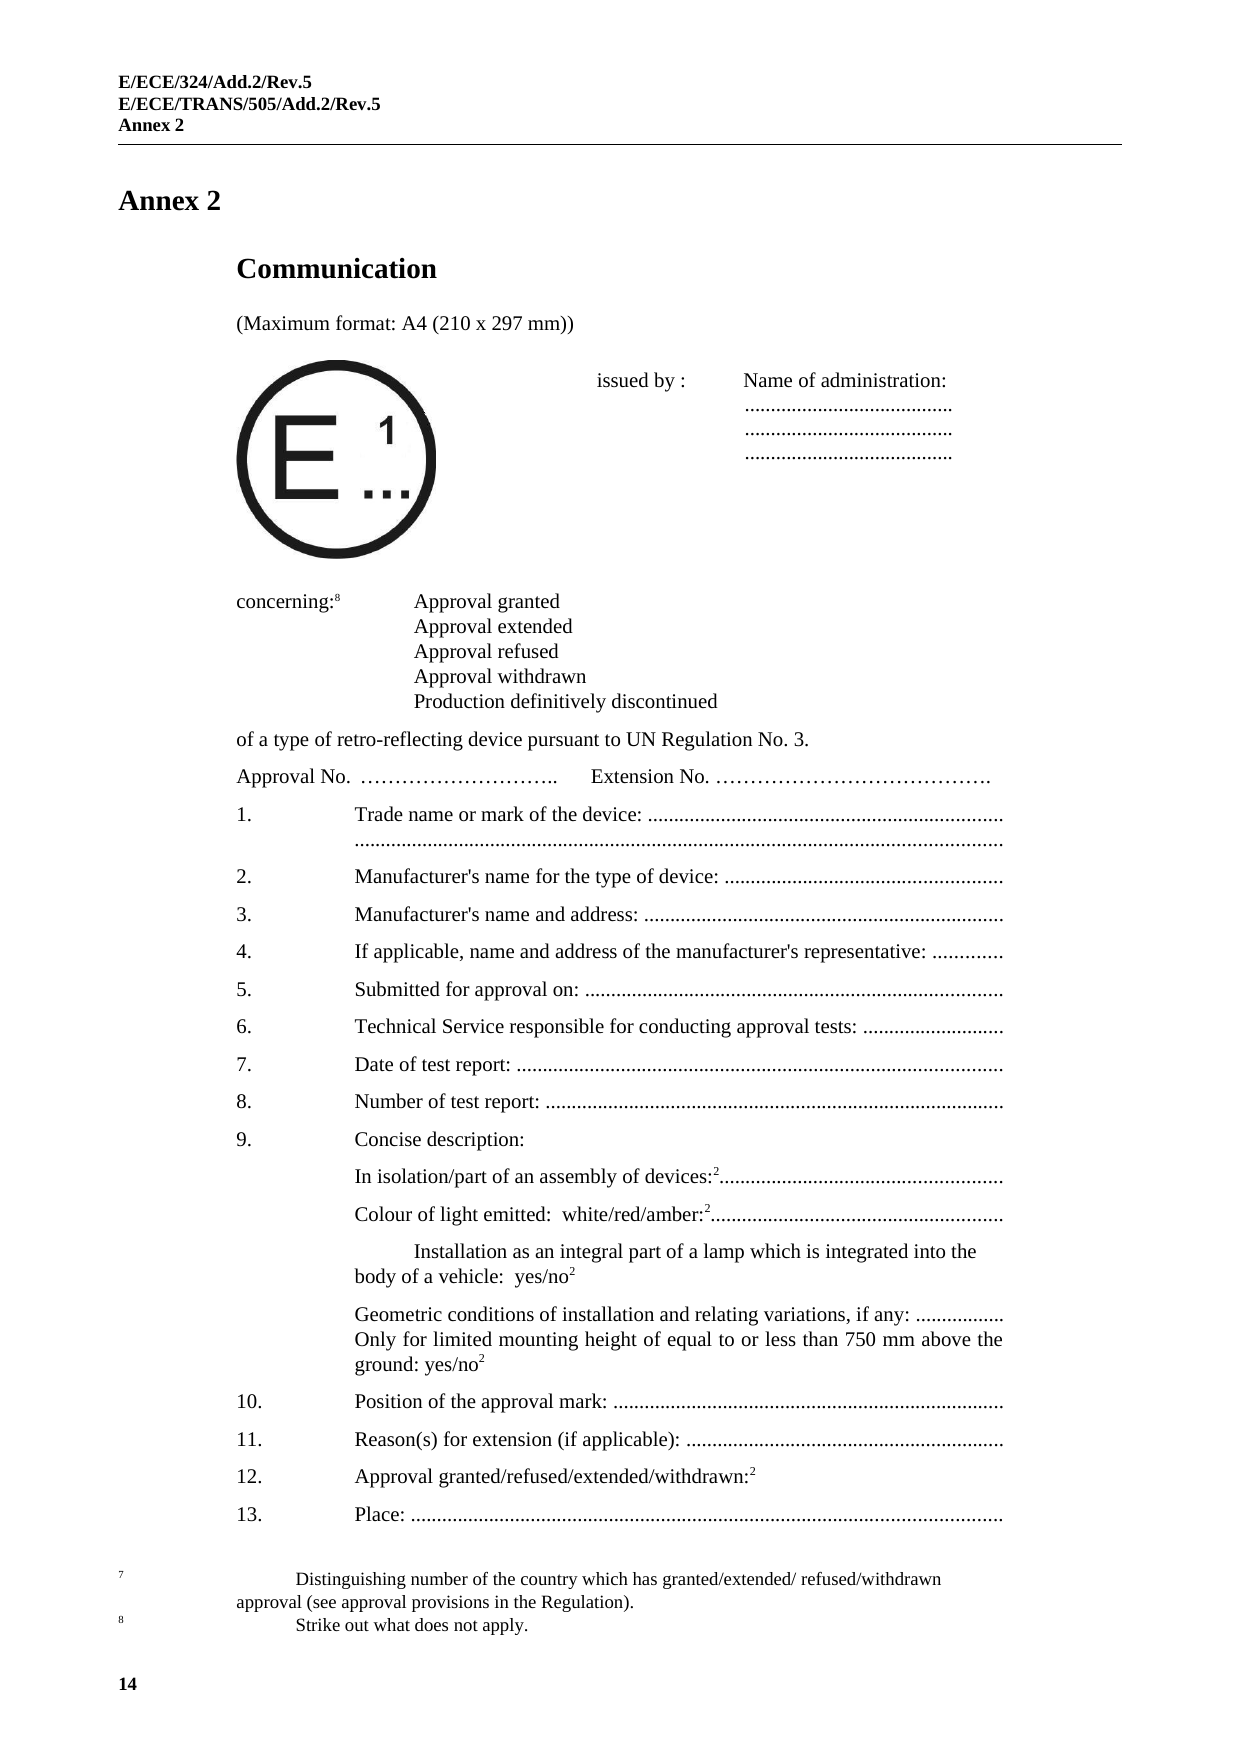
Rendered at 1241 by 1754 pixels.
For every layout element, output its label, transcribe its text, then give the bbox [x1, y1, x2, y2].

text 6. Technical Service responsible for conducting approval tests: [236, 1013, 1022, 1038]
text 11. Reason(s) for extension (if applicable): [236, 1426, 1022, 1451]
text concerning: Approval granted [236, 588, 1004, 613]
text 3. Manufacturer's name and address: [236, 901, 1022, 926]
text (Maximum format: A4 (210 x 297 mm)) [177, 310, 1122, 335]
text 7. Date of test report: [236, 1051, 1022, 1076]
text Geometric conditions of installation and relating variations, if any: [354, 1301, 1004, 1326]
picture [236, 360, 436, 559]
text 4. If applicable, name and address of the manufacturer's representative: [236, 938, 1022, 963]
text Approval refused [354, 638, 1004, 663]
text of a type of retro-reflecting device pursuant to UN Regulation No. 3. [236, 726, 1004, 751]
text 5. Submitted for approval on: [236, 976, 1022, 1001]
text Installation as an integral part of a lamp which is integrated into the body of a vehicle: yes/no2 [354, 1238, 1004, 1288]
text 2. Manufacturer's name for the type of device: [236, 863, 1022, 888]
text Production definitively discontinued [354, 688, 1004, 713]
text 8. Number of test report: [236, 1088, 1022, 1113]
text 13. Place: [236, 1501, 1022, 1526]
text Approval No. ……………………….. Extension No. …………………………………. [236, 763, 1022, 788]
text Communication [118, 254, 1004, 285]
text Only for limited mounting height of equal to or less than 750 mm above the ground: yes/no2 [354, 1326, 1004, 1376]
text 1. Trade name or mark of the device: [236, 801, 1022, 851]
text In isolation/part of an assembly of devices:2 [354, 1163, 1004, 1188]
text Annex 2 [118, 185, 1004, 216]
text Colour of light emitted: white/red/amber:2 [354, 1201, 1004, 1226]
text Approval extended [354, 613, 1004, 638]
text 12. Approval granted/refused/extended/withdrawn:2 [236, 1463, 1004, 1488]
text Approval withdrawn [354, 663, 1004, 688]
text 9. Concise description: [236, 1126, 1004, 1151]
text 10. Position of the approval mark: [236, 1388, 1022, 1413]
